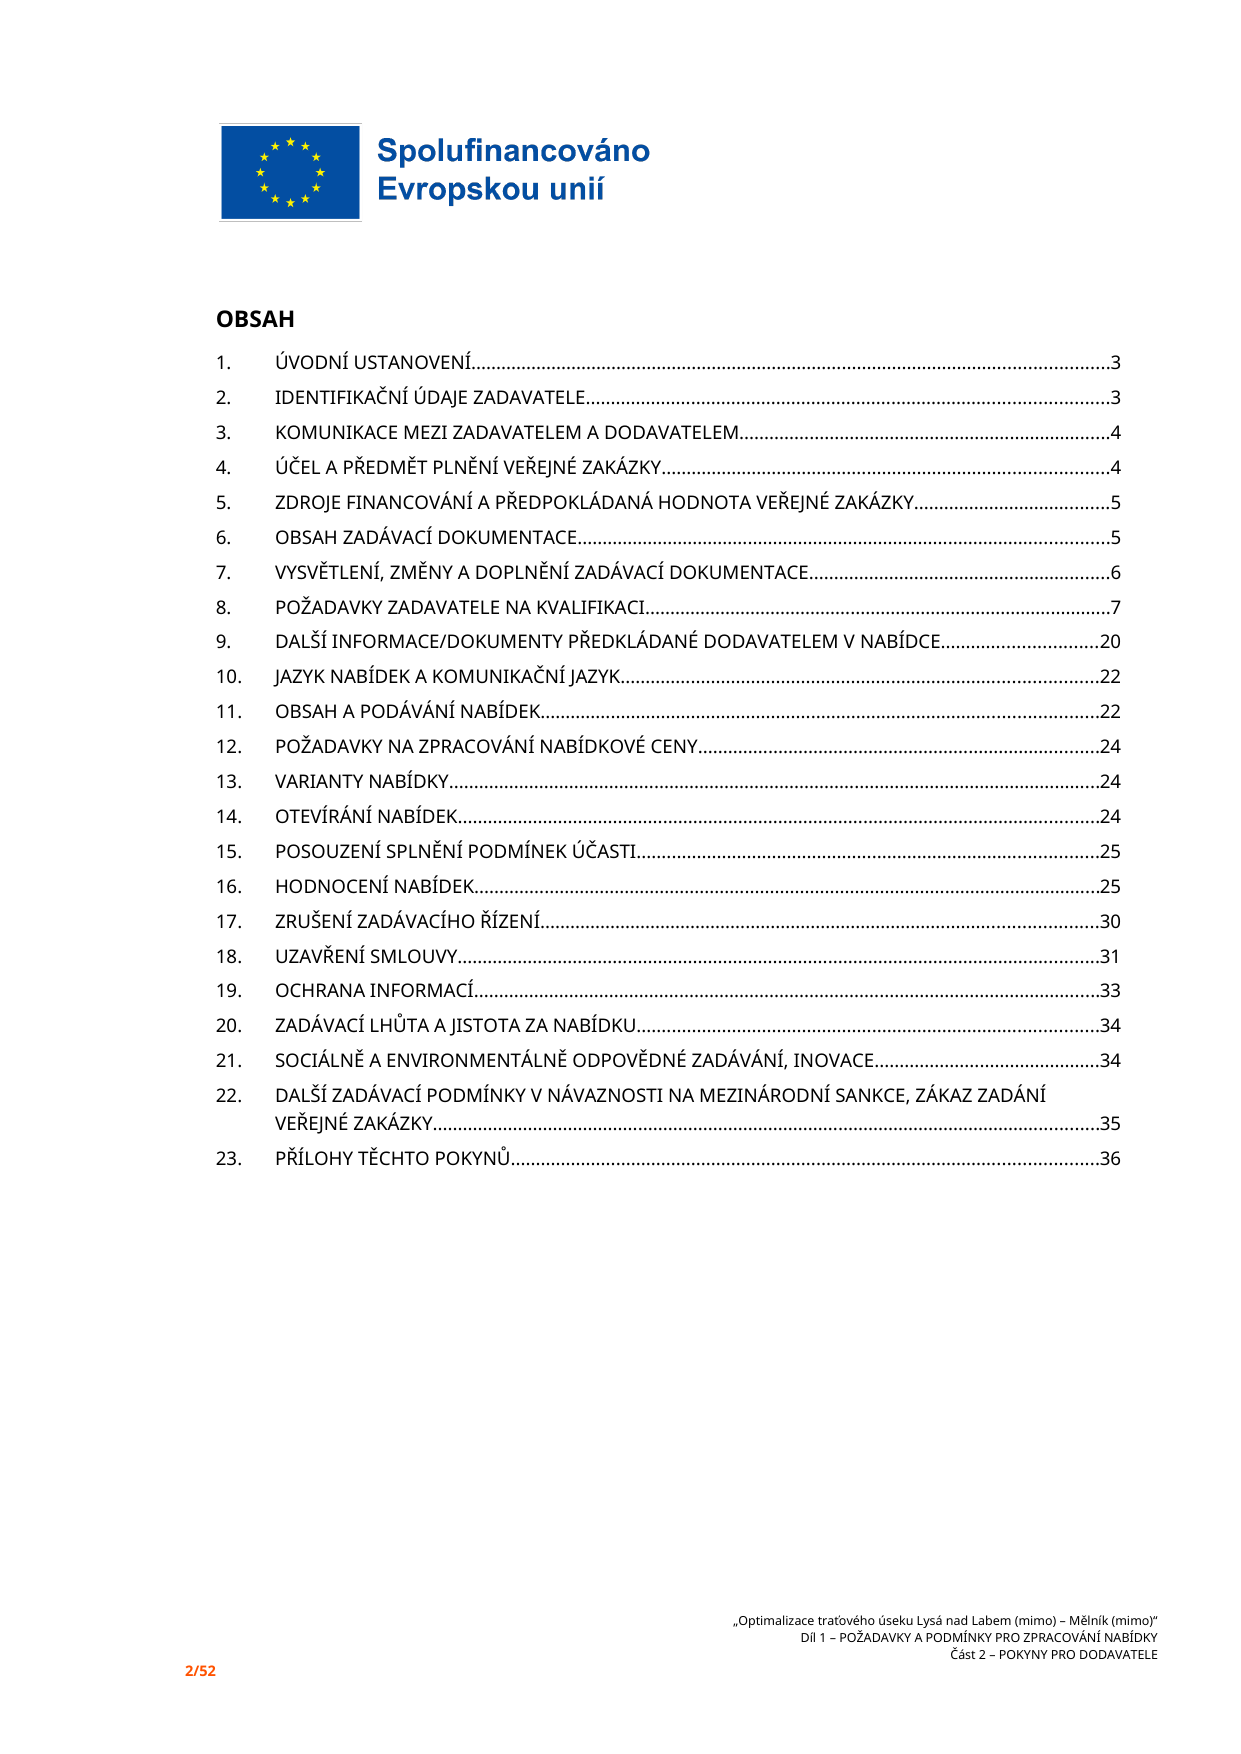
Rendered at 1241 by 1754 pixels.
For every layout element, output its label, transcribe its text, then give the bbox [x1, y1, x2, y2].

text 17. ZRUŠENÍ ZADÁVACÍHO ŘÍZENÍ 30 [216, 908, 1122, 933]
text 3. KOMUNIKACE MEZI ZADAVATELEM a DODAVATELEM 4 [216, 419, 1122, 445]
text 23. PŘÍLOHY TĚCHTO POKYNŮ 36 [216, 1145, 1122, 1170]
text Obsah [216, 303, 1122, 334]
text 19. OCHRANA INFORMACÍ 33 [216, 978, 1122, 1003]
text 4. ÚČEL a PŘEDMĚT PLNĚNÍ VEŘEJNÉ ZAKÁZKY 4 [216, 454, 1122, 480]
text 13. VARIANTY NABÍDKY 24 [216, 768, 1122, 794]
text 20. ZADÁVACÍ LHŮTA A JISTOTA ZA NABÍDKU 34 [216, 1013, 1122, 1038]
text 18. UZAVŘENÍ SMLOUVY 31 [216, 943, 1122, 968]
picture [215, 120, 710, 225]
text 8. POŽADAVKY ZADAVATELE NA KVALIFIKACI 7 [216, 594, 1122, 619]
text 15. POSOUZENÍ SPLNĚNÍ PODMÍNEK ÚČASTI 25 [216, 838, 1122, 864]
text 6. OBSAH ZADÁVACÍ DOKUMENTACE 5 [216, 524, 1122, 550]
text 21. SOCIÁLNĚ A ENVIRONMENTÁLNĚ ODPOVĚDNÉ ZADÁVÁNÍ, INOVACE 34 [216, 1048, 1122, 1073]
text 14. OTEVÍRÁNÍ NABÍDEK 24 [216, 803, 1122, 829]
text 11. OBSAH a PODÁVÁNÍ NABÍDEK 22 [216, 699, 1122, 724]
text 10. JAZYK NABÍDEK A KOMUNIKAČNÍ JAZYK 22 [216, 664, 1122, 689]
text 9. DALŠÍ INFORMACE/DOKUMENTY PŘEDKLÁDANÉ DODAVATELEM v NABÍDCE 20 [216, 629, 1122, 654]
text 5. ZDROJE FINANCOVÁNÍ a PŘEDPOKLÁDANÁ HODNOTA VEŘEJNÉ ZAKÁZKY 5 [216, 489, 1122, 515]
text 16. HODNOCENÍ NABÍDEK 25 [216, 873, 1122, 899]
text 1. ÚVODNÍ USTANOVENÍ 3 [216, 350, 1122, 375]
text 7. VYSVĚTLENÍ, ZMĚNY a DOPLNĚNÍ ZADÁVACÍ DOKUMENTACE 6 [216, 559, 1122, 584]
text 22. Další zadávací podmínky v návaznosti na MEZINÁRODNÍ sankce, zákaz zadání veřejné zakázky 35 [216, 1082, 1122, 1136]
text 2. IDENTIFIKAČNÍ ÚDAJE ZADAVATELE 3 [216, 384, 1122, 410]
text 12. POŽADAVKY NA ZPRACOVÁNÍ NABÍDKOVÉ CENY 24 [216, 733, 1122, 759]
